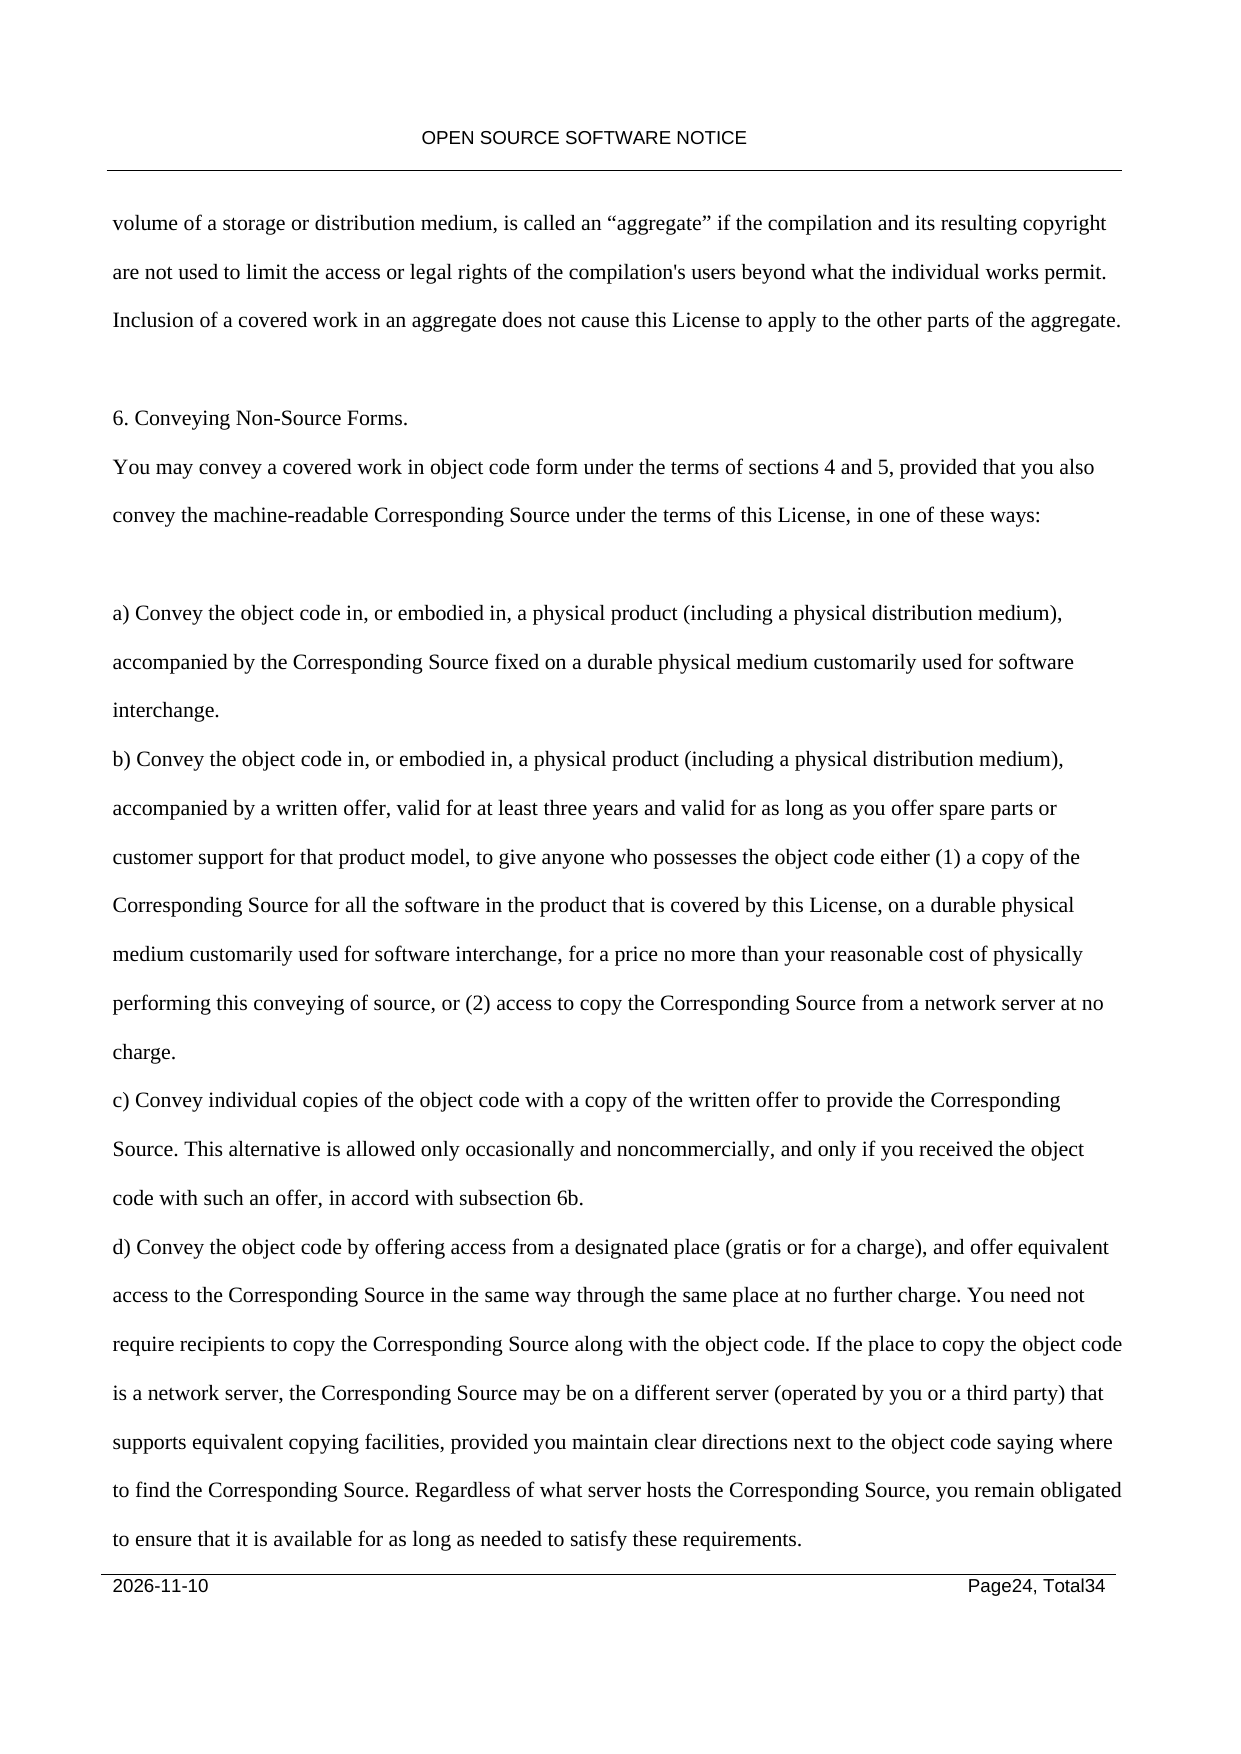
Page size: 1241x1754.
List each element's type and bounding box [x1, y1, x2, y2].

text [112, 206, 1128, 1555]
